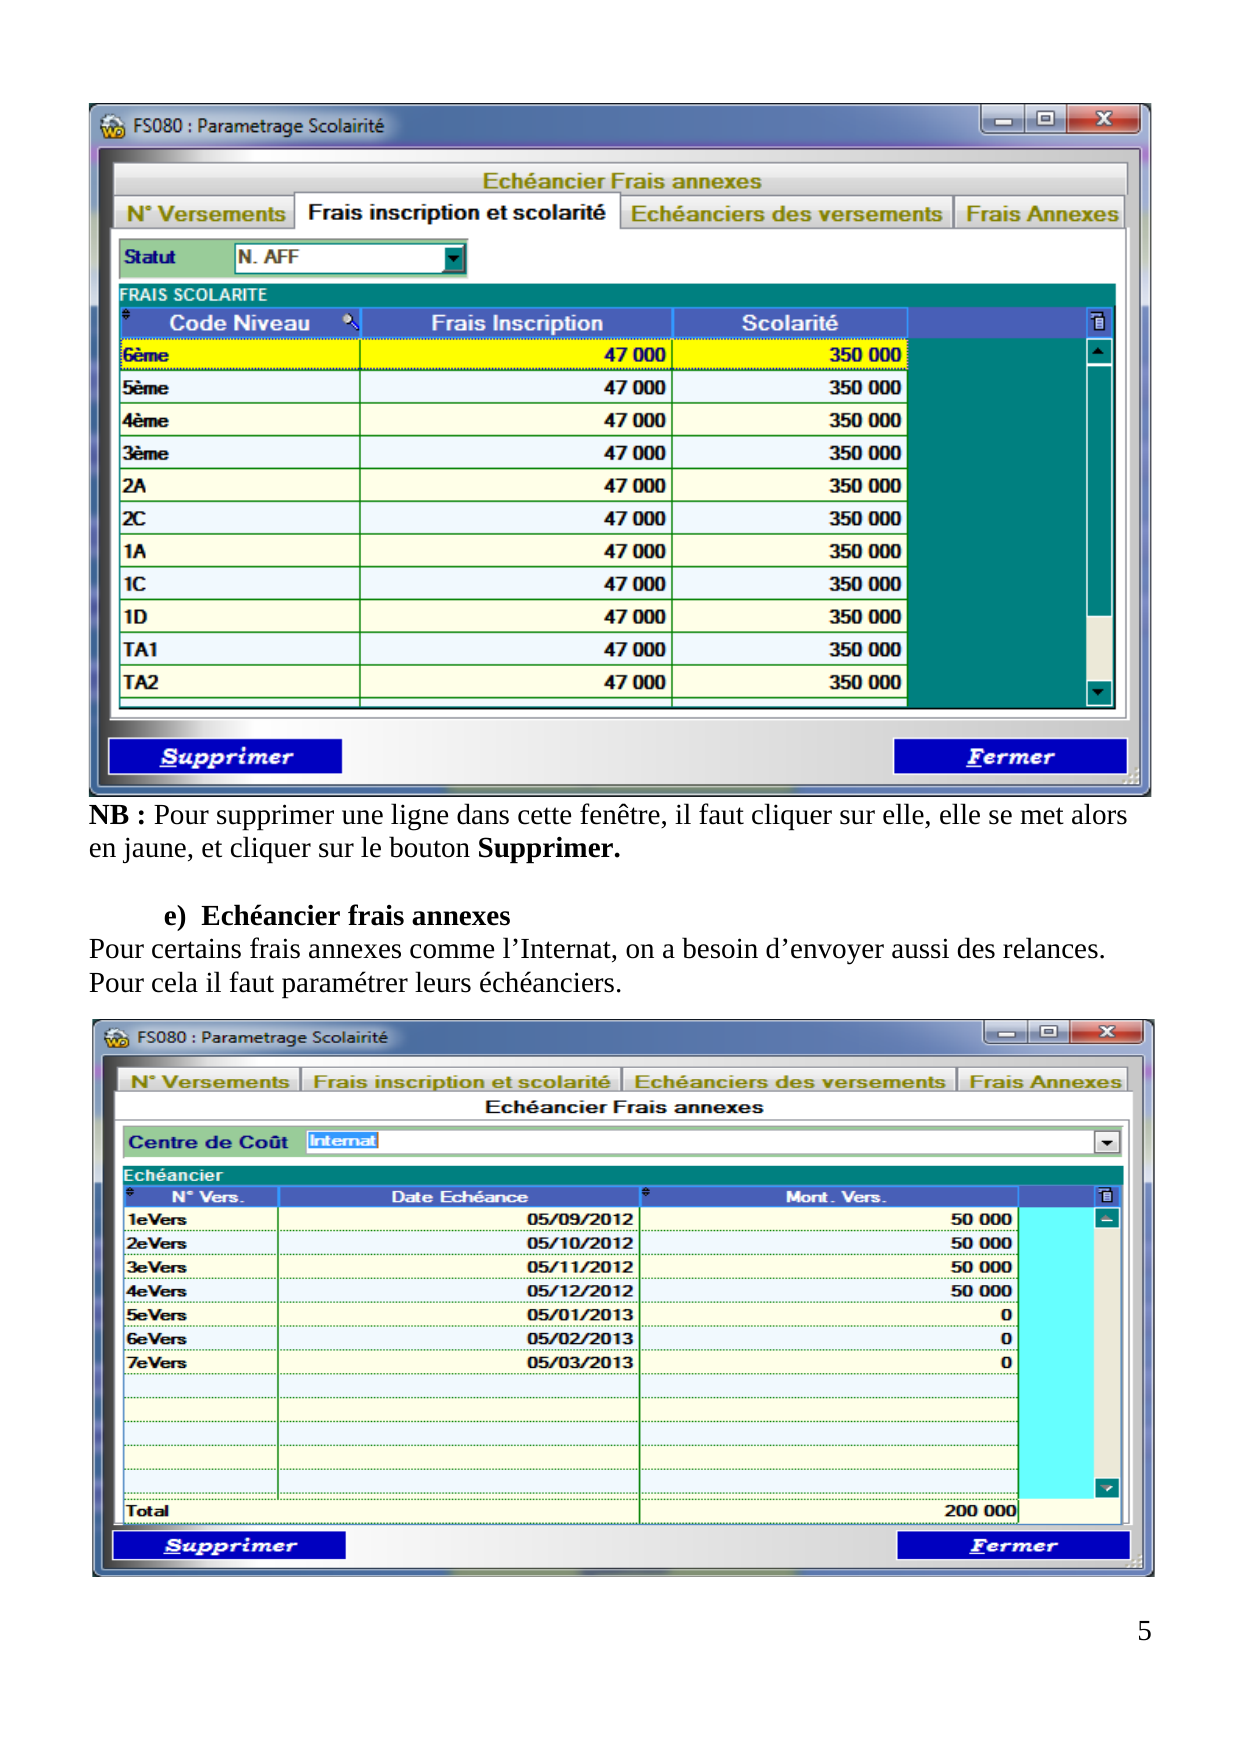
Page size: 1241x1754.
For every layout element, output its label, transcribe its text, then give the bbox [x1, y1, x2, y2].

picture [92, 1019, 1155, 1575]
text Pour certains frais annexes comme l’Internat, on a besoin d’envoyer aussi des relances. Pour cela il faut paramétrer leurs échéanciers. [89, 931, 1152, 998]
picture [88, 103, 1152, 797]
list Echéancier frais annexes [164, 898, 1152, 931]
text NB : Pour supprimer une ligne dans cette fenêtre, il faut cliquer sur elle, elle se met alors en jaune, et cliquer sur le bouton Supprimer. [89, 797, 1152, 864]
